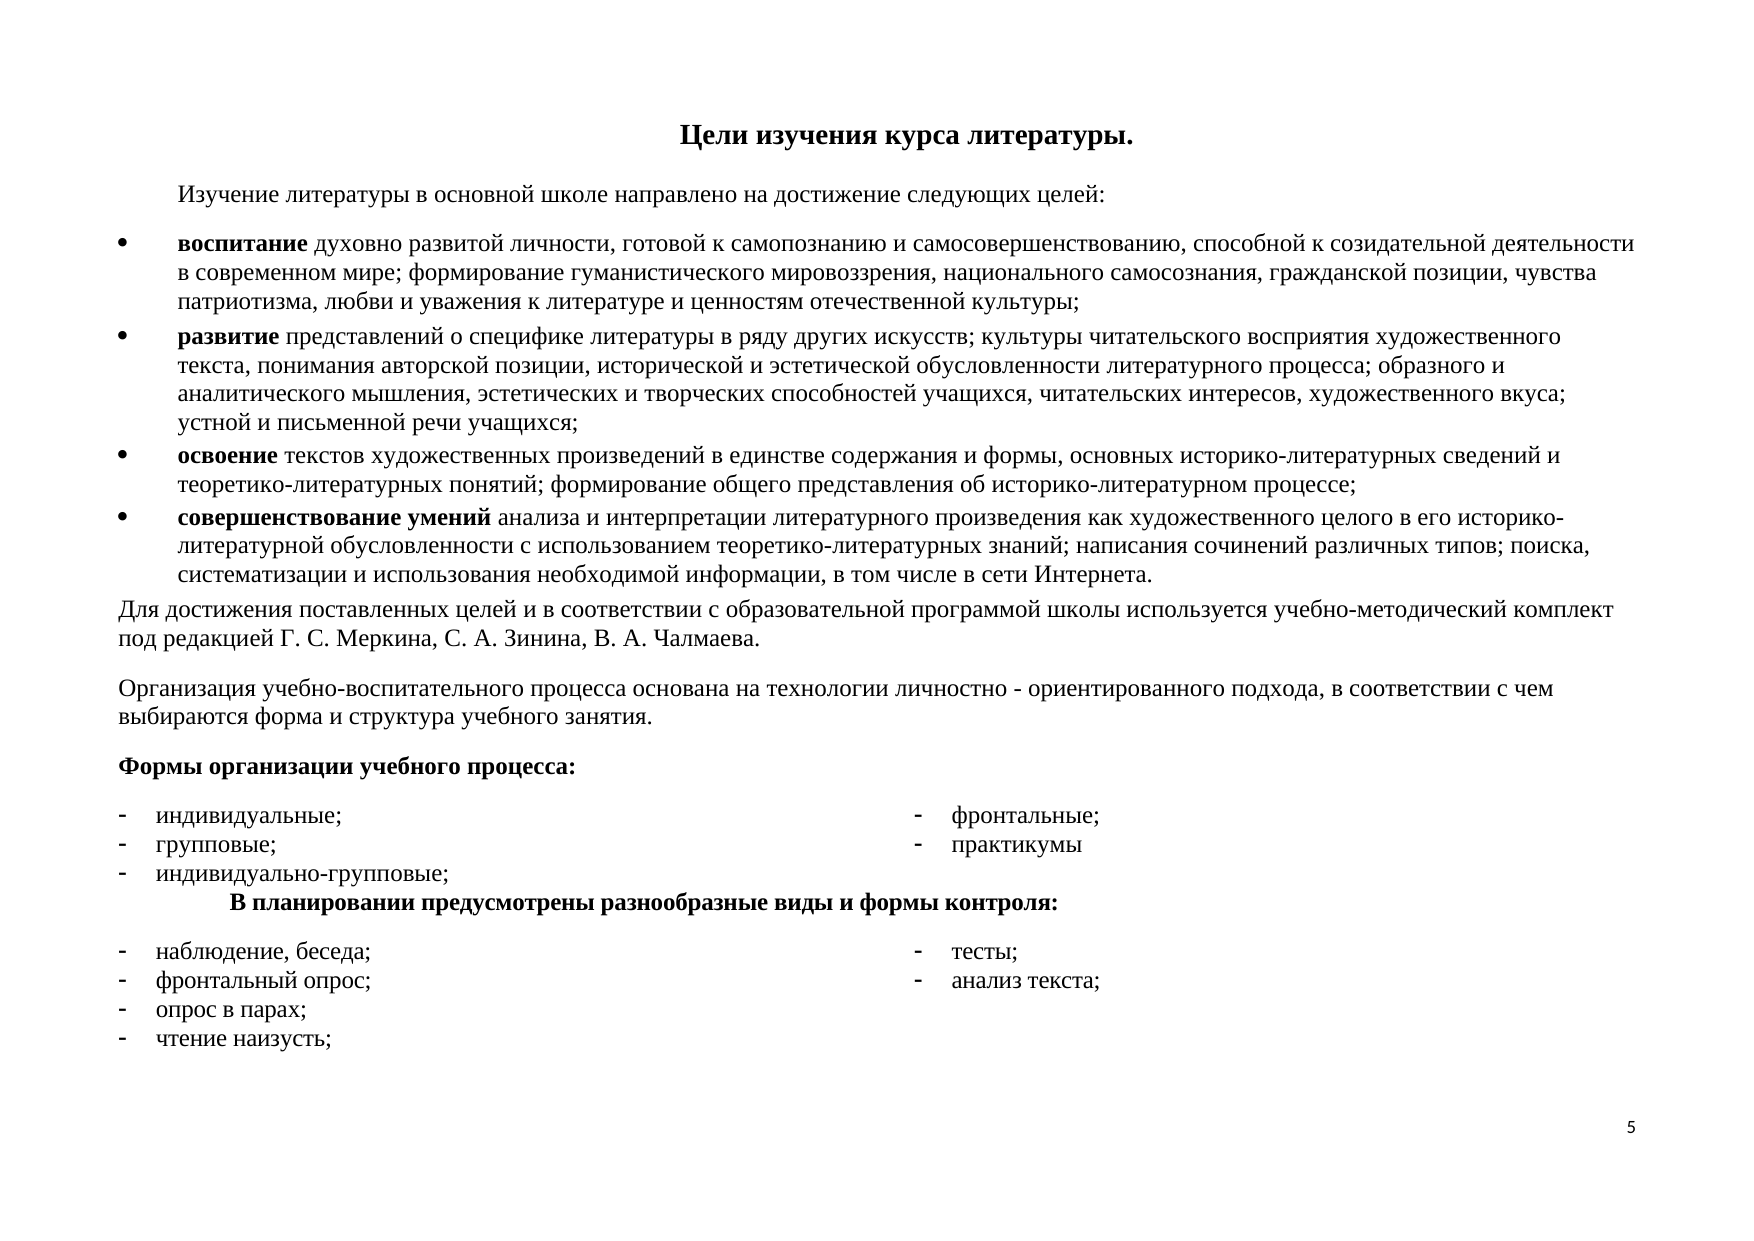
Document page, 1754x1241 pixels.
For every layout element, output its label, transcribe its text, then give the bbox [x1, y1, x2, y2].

list групповые; [118, 829, 840, 858]
list развитие представлений о специфике литературы в ряду других искусств; культуры читательского восприятия художественного текста, понимания авторской позиции, исторической и эстетической обусловленности литературного процесса; образного и аналитического мышления, эстетических и творческих способностей учащихся, читательских интересов, художественного вкуса; устной и письменной речи учащихся; [118, 321, 1636, 436]
list фронтальный опрос; [118, 965, 840, 994]
list практикумы [914, 829, 1636, 858]
text Изучение литературы в основной школе направлено на достижение следующих целей: [118, 179, 1636, 208]
list воспитание духовно развитой личности, готовой к самопознанию и самосовершенствованию, способной к созидательной деятельности в современном мире; формирование гуманистического мировоззрения, национального самосознания, гражданской позиции, чувства патриотизма, любви и уважения к литературе и ценностям отечественной культуры; [118, 228, 1636, 315]
list совершенствование умений анализа и интерпретации литературного произведения как художественного целого в его историко-литературной обусловленности с использованием теоретико-литературных знаний; написания сочинений различных типов; поиска, систематизации и использования необходимой информации, в том числе в сети Интернета. [118, 502, 1636, 588]
list индивидуальные; [118, 801, 840, 829]
list индивидуально-групповые; [118, 858, 840, 887]
text Организация учебно-воспитательного процесса основана на технологии личностно - ориентированного подхода, в соответствии с чем выбираются форма и структура учебного занятия. [118, 673, 1636, 730]
text Цели изучения курса литературы. [118, 117, 1636, 179]
text В планировании предусмотрены разнообразные виды и формы контроля: [229, 887, 1636, 916]
list анализ текста; [914, 965, 1636, 994]
list тесты; [914, 936, 1636, 965]
list опрос в парах; [118, 994, 840, 1023]
list чтение наизусть; [118, 1023, 840, 1051]
text Для достижения поставленных целей и в соответствии с образовательной программой школы используется учебно-методический комплект под редакцией Г. С. Меркина, С. А. Зинина, В. А. Чалмаева. [118, 594, 1636, 652]
list освоение текстов художественных произведений в единстве содержания и формы, основных историко-литературных сведений и теоретико-литературных понятий; формирование общего представления об историко-литературном процессе; [118, 440, 1636, 498]
list фронтальные; [914, 801, 1636, 829]
text Формы организации учебного процесса: [118, 751, 1636, 780]
list наблюдение, беседа; [118, 936, 840, 965]
